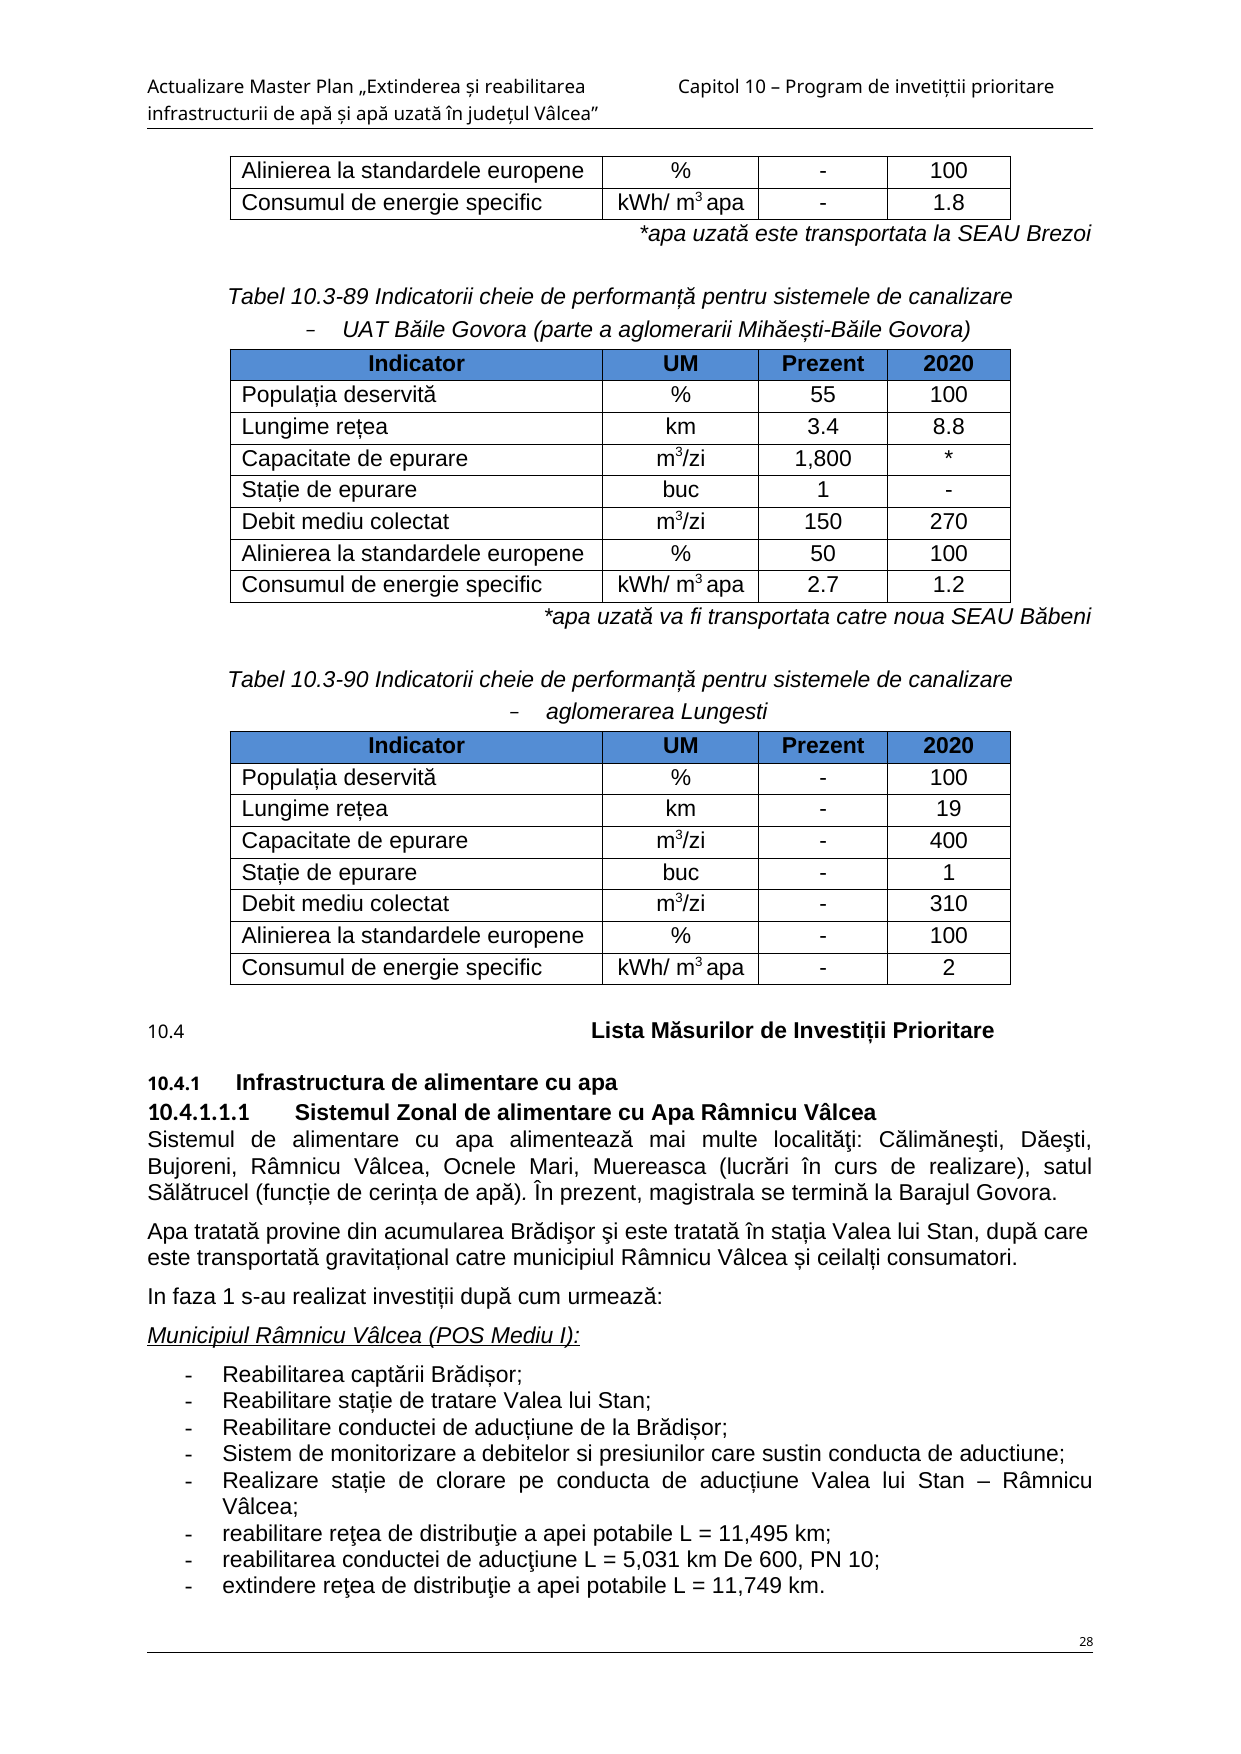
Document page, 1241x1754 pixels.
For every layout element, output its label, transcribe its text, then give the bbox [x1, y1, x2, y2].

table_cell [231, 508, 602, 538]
subtitle Lista Măsurilor de Investiții Prioritare [147, 1017, 1093, 1044]
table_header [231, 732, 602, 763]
list Reabilitare conductei de aducțiune de la Brădișor; [184, 1414, 1093, 1440]
list Realizare stație de clorare pe conducta de aducțiune Valea lui Stan – Râmnicu Vâlcea; [184, 1467, 1093, 1519]
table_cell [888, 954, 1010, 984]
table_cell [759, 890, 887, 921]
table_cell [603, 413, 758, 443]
text *apa uzată este transportata la SEAU Brezoi [147, 220, 1093, 247]
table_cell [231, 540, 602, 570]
list Sistem de monitorizare a debitelor si presiunilor care sustin conducta de aductiune; [184, 1440, 1093, 1467]
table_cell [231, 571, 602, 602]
list extindere reţea de distribuţie a apei potabile L = 11,749 km. [184, 1572, 1093, 1599]
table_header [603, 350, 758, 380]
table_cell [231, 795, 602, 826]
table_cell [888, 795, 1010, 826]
list Reabilitare stație de tratare Valea lui Stan; [184, 1387, 1093, 1414]
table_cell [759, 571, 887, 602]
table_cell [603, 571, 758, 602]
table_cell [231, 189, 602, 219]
text Tabel 10.3-89 Indicatorii cheie de performanță pentru sistemele de canalizare [147, 283, 1093, 310]
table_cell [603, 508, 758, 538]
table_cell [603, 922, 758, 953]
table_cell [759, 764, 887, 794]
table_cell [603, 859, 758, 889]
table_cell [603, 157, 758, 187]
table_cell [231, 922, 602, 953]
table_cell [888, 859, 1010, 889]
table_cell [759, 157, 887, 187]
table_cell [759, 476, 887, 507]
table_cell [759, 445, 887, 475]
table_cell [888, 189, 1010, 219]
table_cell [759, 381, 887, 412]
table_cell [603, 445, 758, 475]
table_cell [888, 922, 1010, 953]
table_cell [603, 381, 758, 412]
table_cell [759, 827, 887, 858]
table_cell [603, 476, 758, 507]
list aglomerarea Lungesti [184, 697, 1093, 726]
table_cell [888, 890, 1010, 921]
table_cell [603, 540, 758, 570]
subtitle Sistemul Zonal de alimentare cu Apa Râmnicu Vâlcea [147, 1096, 1093, 1126]
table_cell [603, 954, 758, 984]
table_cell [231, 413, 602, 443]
list reabilitare reţea de distribuţie a apei potabile L = 11,495 km; [184, 1519, 1093, 1546]
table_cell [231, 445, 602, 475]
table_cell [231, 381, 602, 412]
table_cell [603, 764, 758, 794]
text Municipiul Râmnicu Vâlcea (POS Mediu I): [147, 1322, 1093, 1348]
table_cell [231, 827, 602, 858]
subtitle Infrastructura de alimentare cu apa [147, 1069, 1093, 1096]
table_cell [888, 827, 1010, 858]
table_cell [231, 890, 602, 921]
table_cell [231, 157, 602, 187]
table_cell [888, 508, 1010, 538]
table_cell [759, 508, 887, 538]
list Reabilitarea captării Brădișor; [184, 1361, 1093, 1387]
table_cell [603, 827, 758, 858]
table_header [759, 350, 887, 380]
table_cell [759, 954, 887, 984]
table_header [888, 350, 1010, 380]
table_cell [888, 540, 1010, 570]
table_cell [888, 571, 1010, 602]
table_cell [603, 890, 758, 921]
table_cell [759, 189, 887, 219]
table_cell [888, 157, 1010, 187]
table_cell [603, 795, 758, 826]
list UAT Băile Govora (parte a aglomerarii Mihăești-Băile Govora) [184, 315, 1093, 343]
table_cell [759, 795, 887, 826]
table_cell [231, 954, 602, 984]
text Sistemul de alimentare cu apa alimentează mai multe localităţi: Călimăneşti, Dăeşti, Bujoreni, Râmnicu Vâlcea, Ocnele Mari, Muereasca (lucrări în curs de realizare), satul Sălătrucel (funcție de cerința de apă). În prezent, magistrala se termină la Barajul Govora. [147, 1126, 1093, 1206]
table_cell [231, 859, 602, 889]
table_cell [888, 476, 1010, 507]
text In faza 1 s-au realizat investiții după cum urmează: [147, 1283, 1093, 1309]
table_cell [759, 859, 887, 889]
text *apa uzată va fi transportata catre noua SEAU Băbeni [147, 603, 1093, 629]
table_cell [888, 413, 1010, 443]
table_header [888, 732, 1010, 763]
text Apa tratată provine din acumularea Brădişor şi este tratată în stația Valea lui Stan, după care este transportată gravitațional catre municipiul Râmnicu Vâlcea și ceilalți consumatori. [147, 1218, 1093, 1271]
list reabilitarea conductei de aducţiune L = De 600, PN 10; [184, 1546, 1093, 1572]
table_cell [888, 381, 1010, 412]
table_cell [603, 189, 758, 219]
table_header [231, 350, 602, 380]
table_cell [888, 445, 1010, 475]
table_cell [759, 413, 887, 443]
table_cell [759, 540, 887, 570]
text Tabel 10.3-90 Indicatorii cheie de performanță pentru sistemele de canalizare [147, 666, 1093, 692]
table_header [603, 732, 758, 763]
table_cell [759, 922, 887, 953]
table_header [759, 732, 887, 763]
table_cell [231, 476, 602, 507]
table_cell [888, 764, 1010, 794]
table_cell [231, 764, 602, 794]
